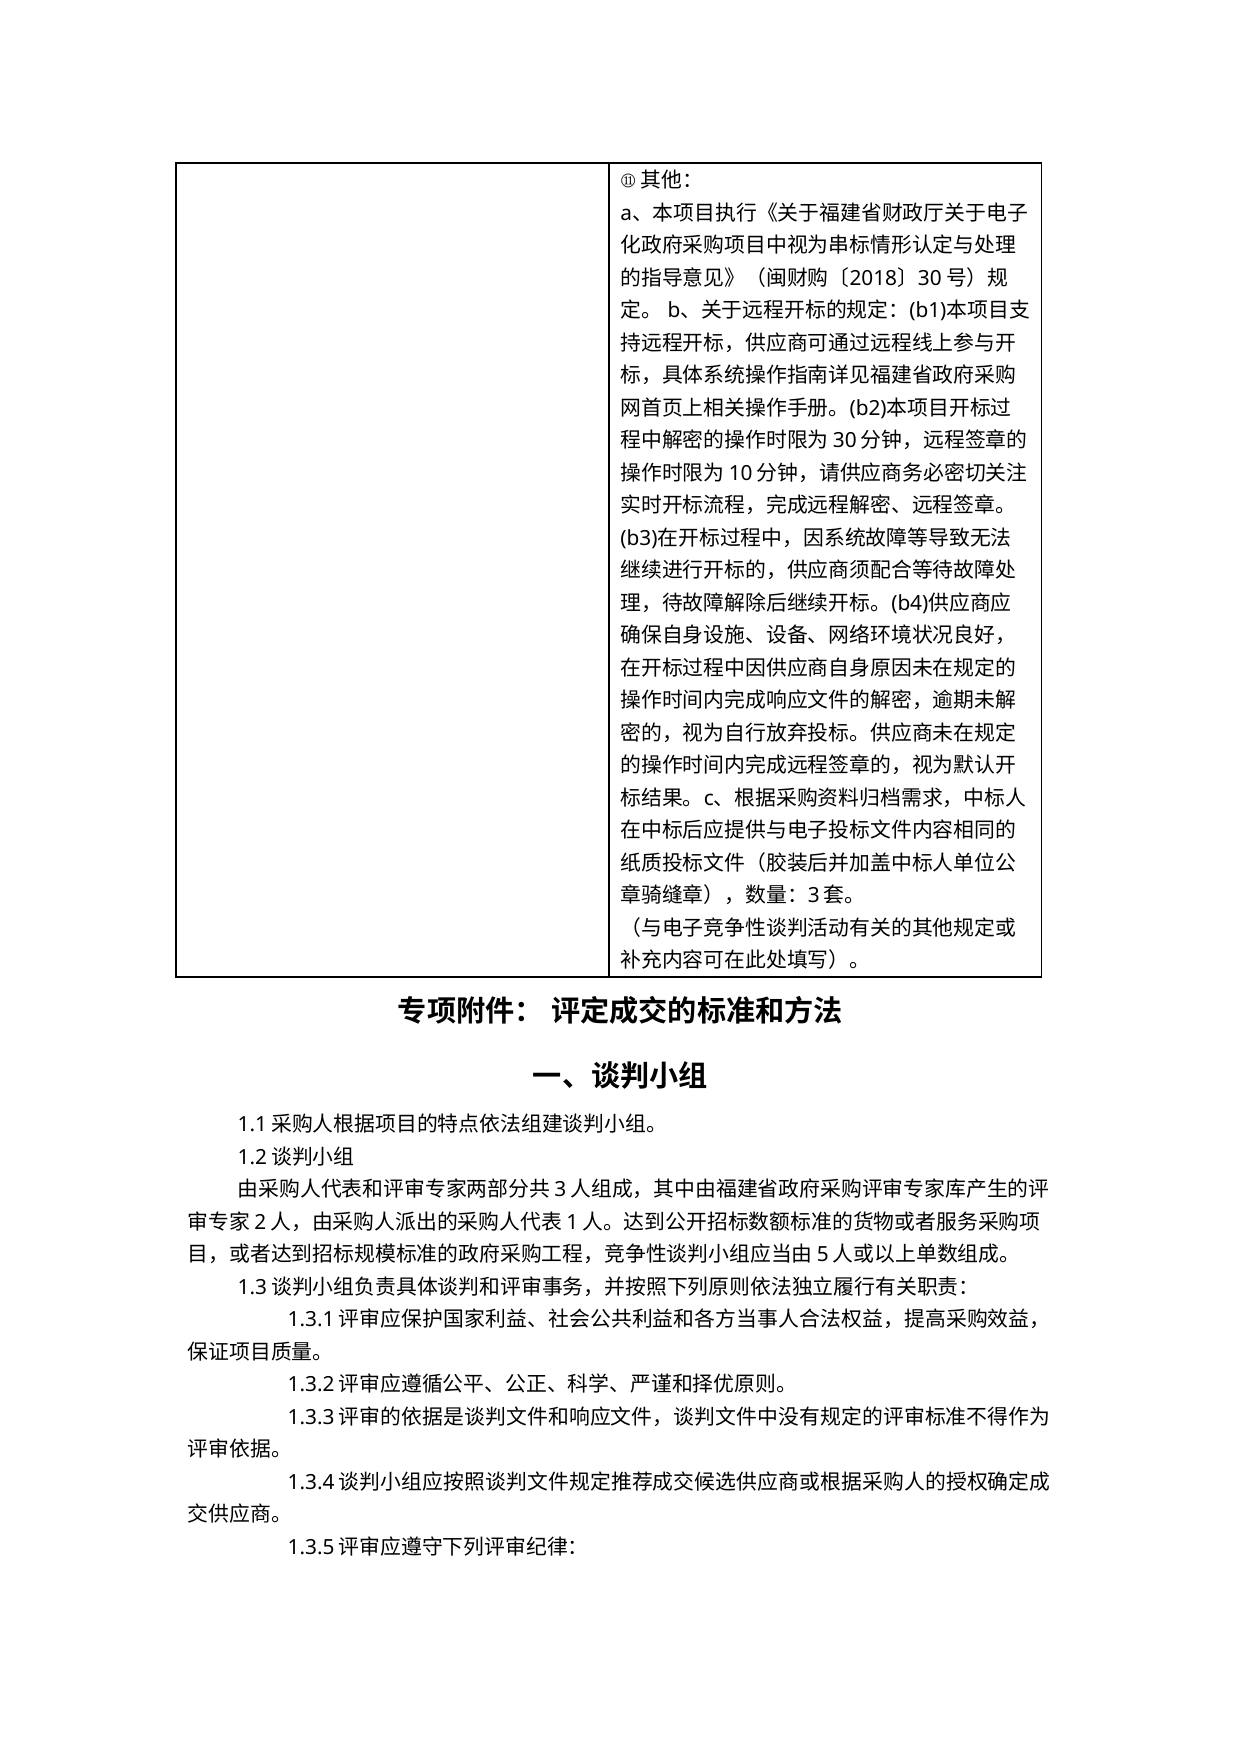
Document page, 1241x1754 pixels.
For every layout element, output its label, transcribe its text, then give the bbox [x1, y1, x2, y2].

text 1.3.1评审应保护国家利益、社会公共利益和各方当事人合法权益，提高采购效益，保证项目质量。 [187, 1303, 1053, 1368]
text 一、谈判小组 [187, 1043, 1053, 1108]
text 专项附件： 评定成交的标准和方法 [187, 978, 1053, 1043]
text 1.3.2评审应遵循公平、公正、科学、严谨和择优原则。 [187, 1368, 1053, 1400]
text 1.3谈判小组负责具体谈判和评审事务，并按照下列原则依法独立履行有关职责： [187, 1270, 1053, 1303]
text 1.3.5评审应遵守下列评审纪律： [187, 1530, 1053, 1563]
text 由采购人代表和评审专家两部分共3人组成，其中由福建省政府采购评审专家库产生的评审专家2人，由采购人派出的采购人代表1人。达到公开招标数额标准的货物或者服务采购项目，或者达到招标规模标准的政府采购工程，竞争性谈判小组应当由5人或以上单数组成。 [187, 1173, 1053, 1270]
text 1.3.3评审的依据是谈判文件和响应文件，谈判文件中没有规定的评审标准不得作为评审依据。 [187, 1400, 1053, 1465]
table_cell 1 [177, 164, 608, 976]
text 1.2谈判小组 [187, 1140, 1053, 1173]
text 1.1采购人根据项目的特点依法组建谈判小组。 [187, 1108, 1053, 1140]
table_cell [610, 164, 1041, 976]
text 1.3.4谈判小组应按照谈判文件规定推荐成交候选供应商或根据采购人的授权确定成交供应商。 [187, 1465, 1053, 1530]
